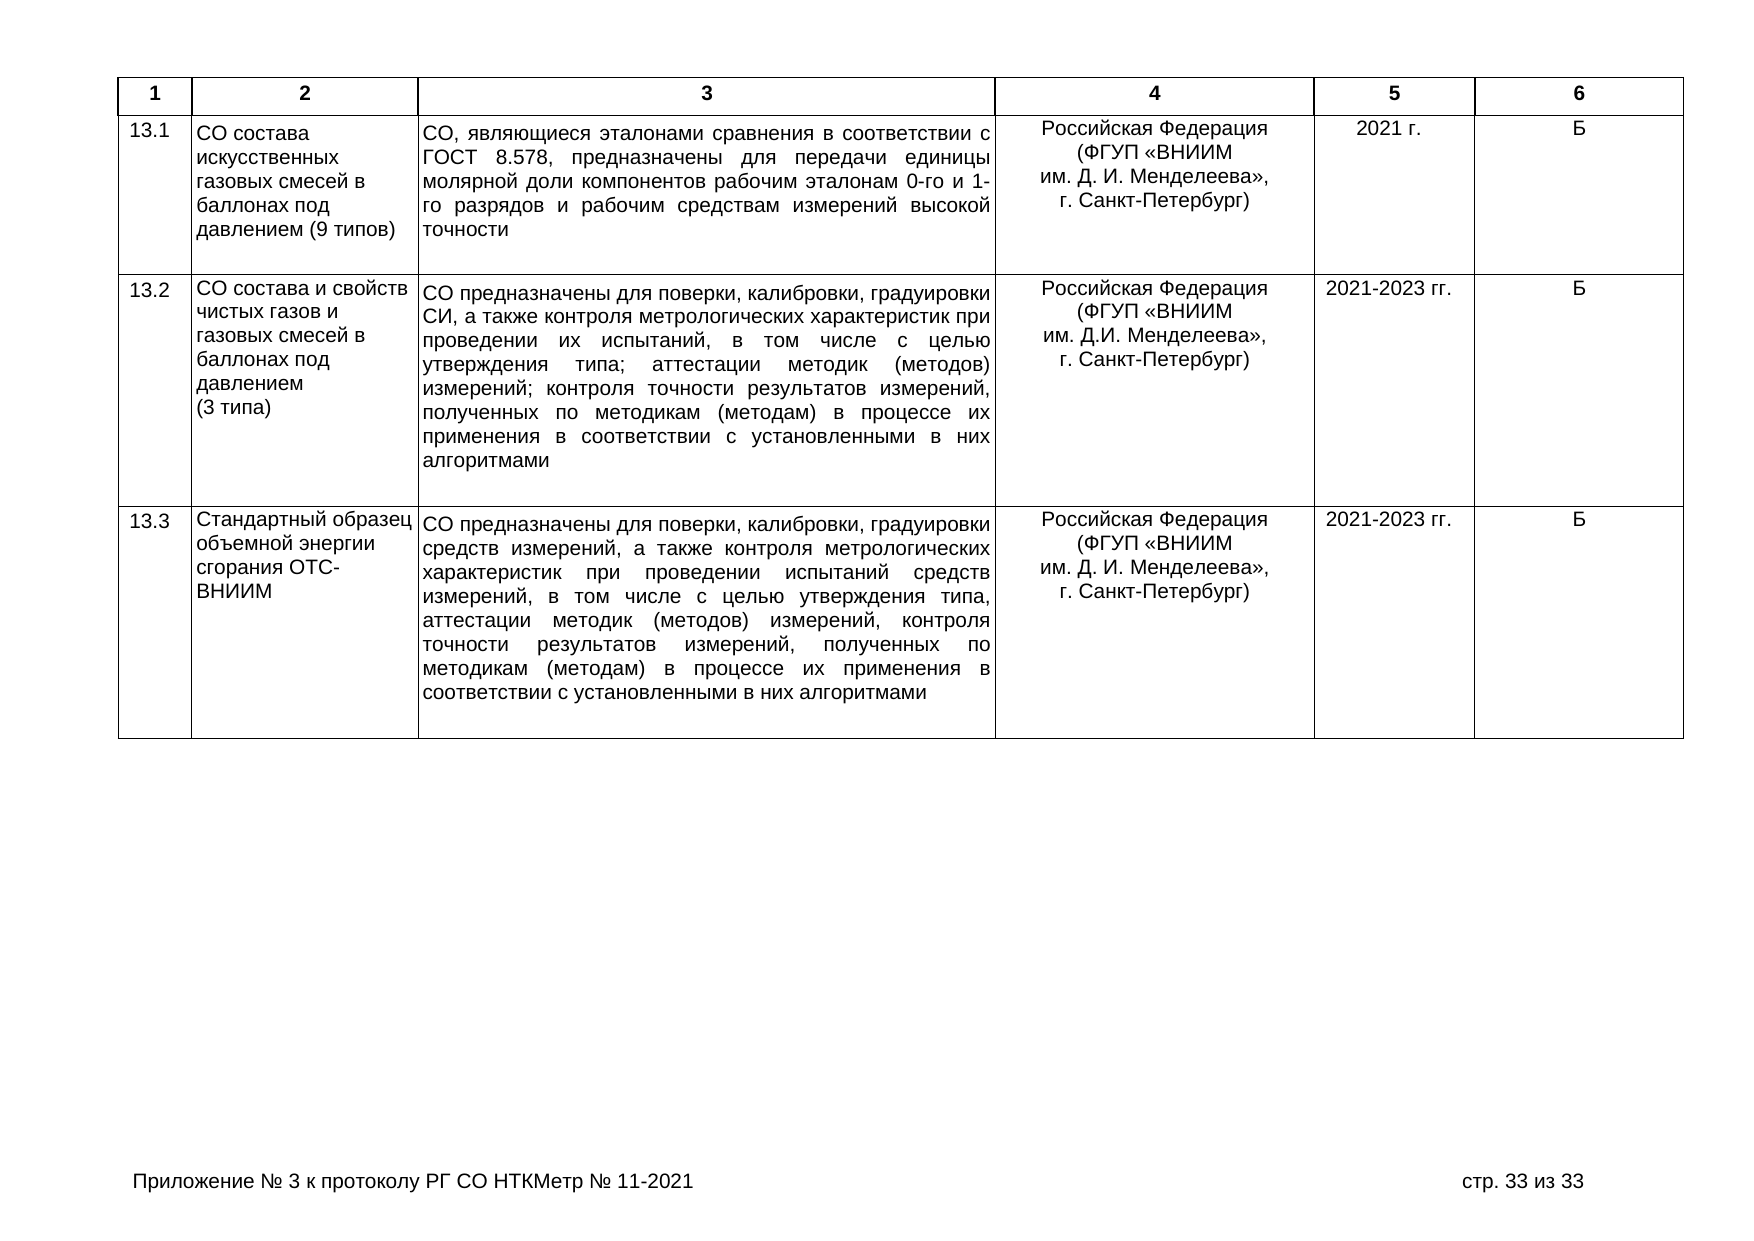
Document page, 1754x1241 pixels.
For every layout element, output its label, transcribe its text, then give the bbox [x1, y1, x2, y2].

table_cell 2021 г. [1315, 116, 1474, 274]
table_cell СО предназначены для поверки, калибровки, градуировки СИ, а также контроля метрологических характеристик при проведении их испытаний, в том числе с целью утверждения типа; аттестации методик (методов) измерений; контроля точности результатов измерений, полученных по методикам (методам) в процессе их применения в соответствии с установленными в них алгоритмами [419, 275, 995, 506]
table_cell 13.2 [119, 275, 191, 506]
table_header 3 [419, 78, 994, 114]
table_cell 2021-2023 гг. [1315, 275, 1474, 506]
table_cell Российская Федерация (ФГУП «ВНИИМ им. Д. И. Менделеева», г. Санкт-Петербург) [996, 116, 1314, 274]
table_header 5 [1315, 78, 1474, 114]
table_cell Стандартный образец объемной энергии сгорания ОТС-ВНИИМ [192, 507, 418, 738]
table_cell 13.1 [119, 116, 191, 274]
table_header 1 [119, 78, 191, 114]
table_cell Б [1475, 275, 1683, 506]
table_cell Б [1475, 507, 1683, 738]
table_cell 2021-2023 гг. [1315, 507, 1474, 738]
table_header 6 [1476, 78, 1683, 114]
table_cell Б [1475, 116, 1683, 274]
table_cell 13.3 [119, 507, 191, 738]
table_cell Российская Федерация (ФГУП «ВНИИМ им. Д. И. Менделеева», г. Санкт-Петербург) [996, 507, 1314, 738]
table_cell Российская Федерация (ФГУП «ВНИИМ им. Д.И. Менделеева», г. Санкт-Петербург) [996, 275, 1314, 506]
table_header 2 [193, 78, 417, 114]
table_cell СО, являющиеся эталонами сравнения в соответствии с ГОСТ 8.578, предназначены для передачи единицы молярной доли компонентов рабочим эталонам 0-го и 1-го разрядов и рабочим средствам измерений высокой точности [419, 116, 995, 274]
table_cell СО состава искусственных газовых смесей в баллонах под давлением (9 типов) [192, 116, 418, 274]
table_cell СО состава и свойств чистых газов и газовых смесей в баллонах под давлением (3 типа) [192, 275, 418, 506]
table_cell СО предназначены для поверки, калибровки, градуировки средств измерений, а также контроля метрологических характеристик при проведении испытаний средств измерений, в том числе с целью утверждения типа, аттестации методик (методов) измерений, контроля точности результатов измерений, полученных по методикам (методам) в процессе их применения в соответствии с установленными в них алгоритмами [419, 507, 995, 738]
table_header 4 [996, 78, 1313, 114]
